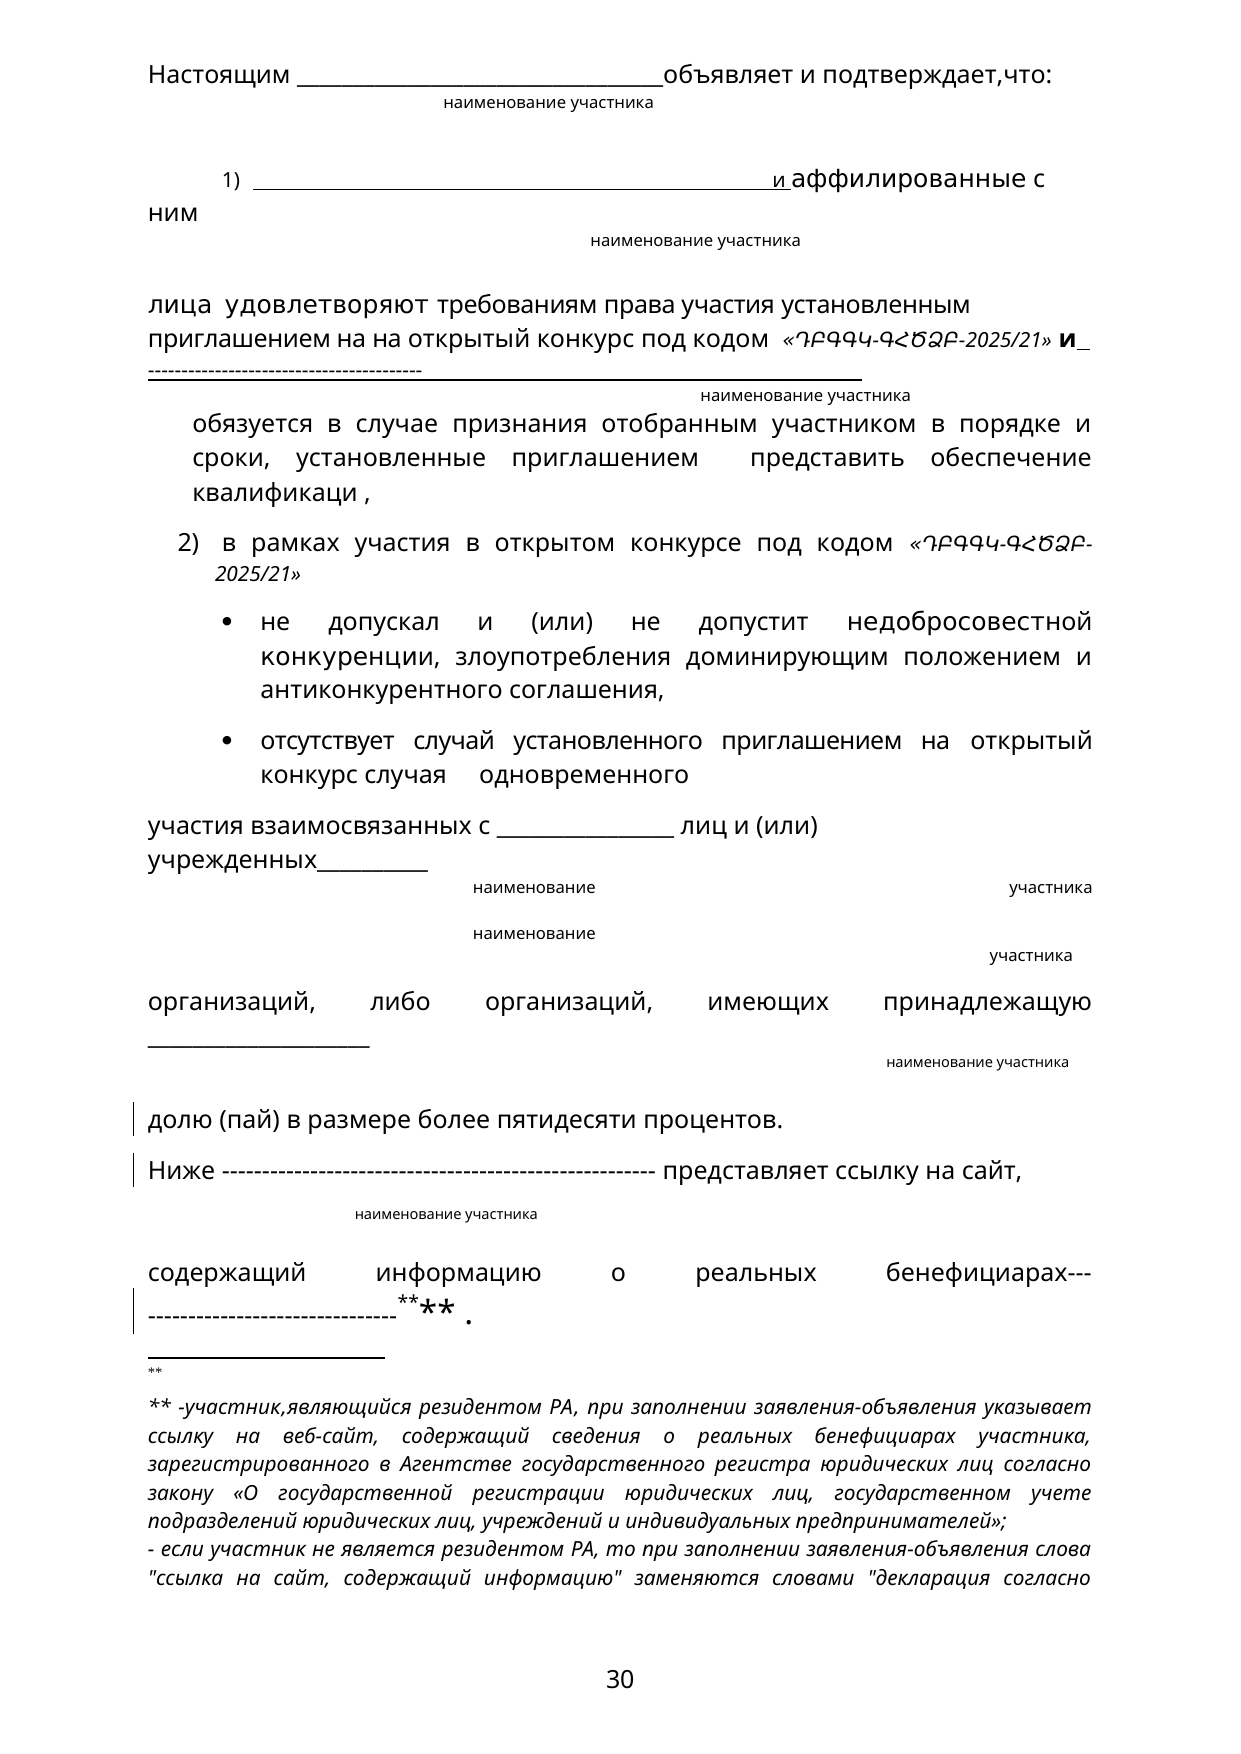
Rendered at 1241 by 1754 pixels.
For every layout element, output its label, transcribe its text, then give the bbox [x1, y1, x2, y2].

text наименование участника [886, 1051, 1092, 1086]
text наименование участника наименование [473, 876, 1092, 944]
text долю (пай) в размере более пятидесяти процентов. [148, 1102, 1092, 1136]
text обязуется в случае признания отобранным участником в порядке и сроки, установленные приглашением представить обеспечение квалификаци , [192, 406, 1092, 508]
text участника [989, 944, 1092, 967]
text Настоящим _________________________________объявляет и подтверждает,что: [148, 56, 1092, 90]
list не допускал и (или) не допустит недобросовестной конкуренции, злоупотребления доминирующим положением и антиконкурентного соглашения, [223, 604, 1092, 706]
text наименование участника [443, 229, 1092, 252]
text наименование участника [148, 383, 1092, 406]
text содержащий информацию о реальных бенефициарах--- -------------------------------** . [148, 1254, 1092, 1334]
text организаций, либо организаций, имеющих принадлежащую ____________________ [148, 983, 1092, 1051]
text участия взаимосвязанных с ________________ лиц и (или) учрежденных__________ [148, 808, 1092, 876]
text наименование участника [443, 90, 1092, 113]
text Ниже ------------------------------------------------------ представляет ссылку на сайт, [148, 1153, 1092, 1187]
list отсутствует случай установленного приглашением на открытый конкурс случая одновременного [223, 723, 1092, 791]
text наименование участника [354, 1204, 1092, 1238]
text 1) и аффилированные с ним [148, 161, 1092, 229]
list в рамках участия в открытом конкурсе под кодом «ԴԲԳԳԿ-ԳՀԾՁԲ-2025/21» [177, 525, 1092, 587]
text лица удовлетворяют требованиям права участия установленным приглашением на на открытый конкурс под кодом «ԴԲԳԳԿ-ԳՀԾՁԲ-2025/21» и ----------------------------------------- [148, 287, 1092, 383]
